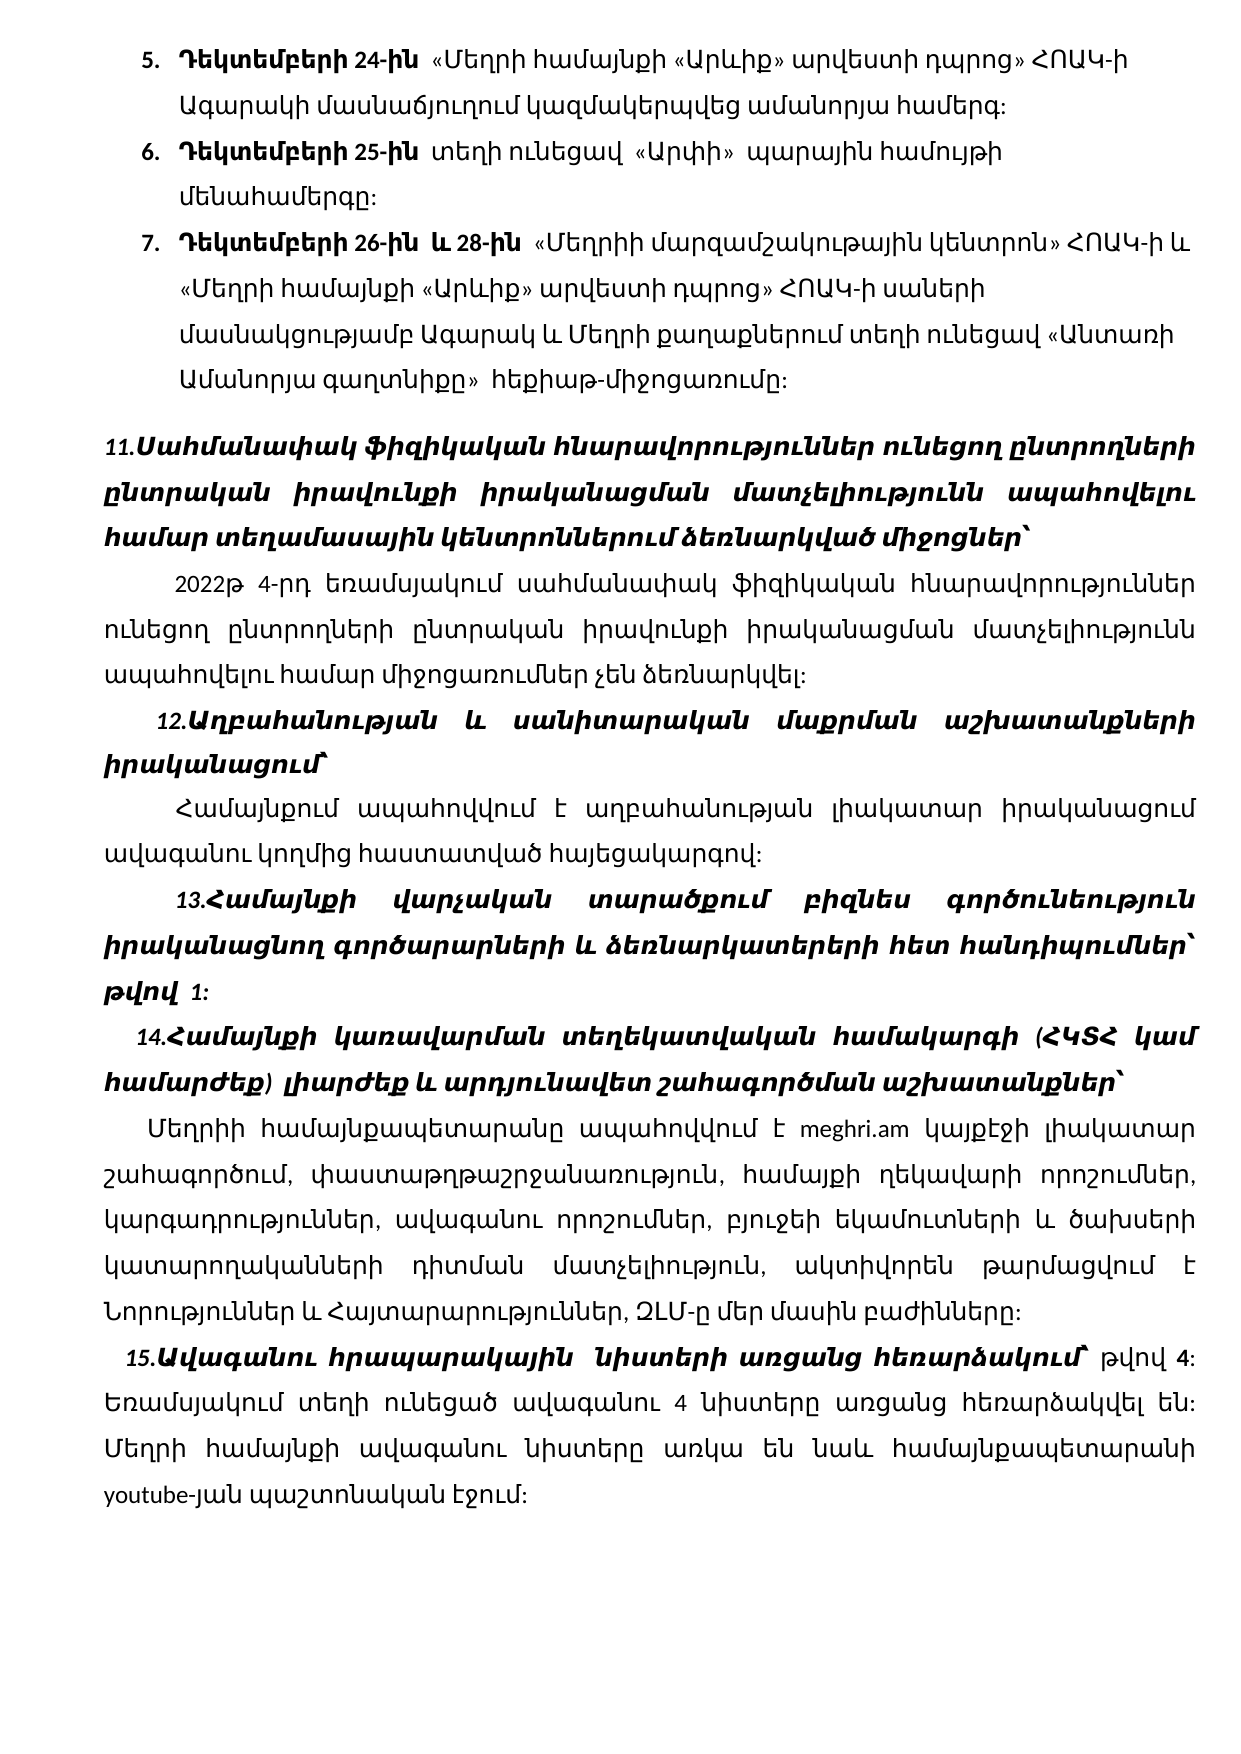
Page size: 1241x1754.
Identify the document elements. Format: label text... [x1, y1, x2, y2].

text 11.Սահմանափակ ֆիզիկական հնարավորություններ ունեցող ընտրողների ընտրական իրավունքի իրականացման մատչելիությունն ապահովելու համար տեղամասային կենտրոններում ձեռնարկված միջոցներ՝ [103, 431, 1196, 553]
list Դեկտեմբերի 25-ին տեղի ունեցավ «Արփի» պարային համույթի մենահամերգը: [141, 136, 1196, 212]
text 13.Համայնքի վարչական տարածքում բիզնես գործունեություն իրականացնող գործարարների և ձեռնարկատերերի հետ հանդիպումներ՝ թվով 1: [103, 884, 1196, 1006]
text 2022թ 4-րդ եռամսյակում սահմանափակ ֆիզիկական հնարավորություններ ունեցող ընտրողների ընտրական իրավունքի իրականացման մատչելիությունն ապահովելու համար միջոցառումներ չեն ձեռնարկվել: [103, 568, 1196, 690]
text 12.Աղբահանության և սանիտարական մաքրման աշխատանքների իրականացում՝ [103, 705, 1196, 780]
text Մեղրիի համայնքապետարանը ապահովվում է meghri.am կայքէջի լիակատար շահագործում, փաստաթղթաշրջանառություն, համայքի ղեկավարի որոշումներ, կարգադրություններ, ավագանու որոշումներ, բյուջեի եկամուտների և ծախսերի կատարողականների դիտման մատչելիություն, ակտիվորեն թարմացվում է Նորություններ և Հայտարարություններ, ԶԼՄ-ը մեր մասին բաժինները: [103, 1113, 1196, 1326]
list Դեկտեմբերի 24-ին «Մեղրի համայնքի «Արևիք» արվեստի դպրոց» ՀՈԱԿ-ի Ագարակի մասնաճյուղում կազմակերպվեց ամանորյա համերգ: [141, 44, 1196, 121]
list Դեկտեմբերի 26-ին և 28-ին «Մեղրիի մարզամշակութային կենտրոն» ՀՈԱԿ-ի և «Մեղրի համայնքի «Արևիք» արվեստի դպրոց» ՀՈԱԿ-ի սաների մասնակցությամբ Ագարակ և Մեղրի քաղաքներում տեղի ունեցավ «Անտառի Ամանորյա գաղտնիքը» հեքիաթ-միջոցառումը: [141, 227, 1196, 395]
text 14.Համայնքի կառավարման տեղեկատվական համակարգի (ՀԿՏՀ կամ համարժեք) լիարժեք և արդյունավետ շահագործման աշխատանքներ՝ [103, 1022, 1196, 1098]
text 15.Ավագանու հրապարակային նիստերի առցանց հեռարձակում՝ թվով 4: Եռամսյակում տեղի ունեցած ավագանու 4 նիստերը առցանց հեռարձակվել են: Մեղրի համայնքի ավագանու նիստերը առկա են նաև համայնքապետարանի youtube-յան պաշտոնական էջում: [103, 1342, 1196, 1509]
text Համայնքում ապահովվում է աղբահանության լիակատար իրականացում ավագանու կողմից հաստատված հայեցակարգով: [103, 794, 1196, 869]
